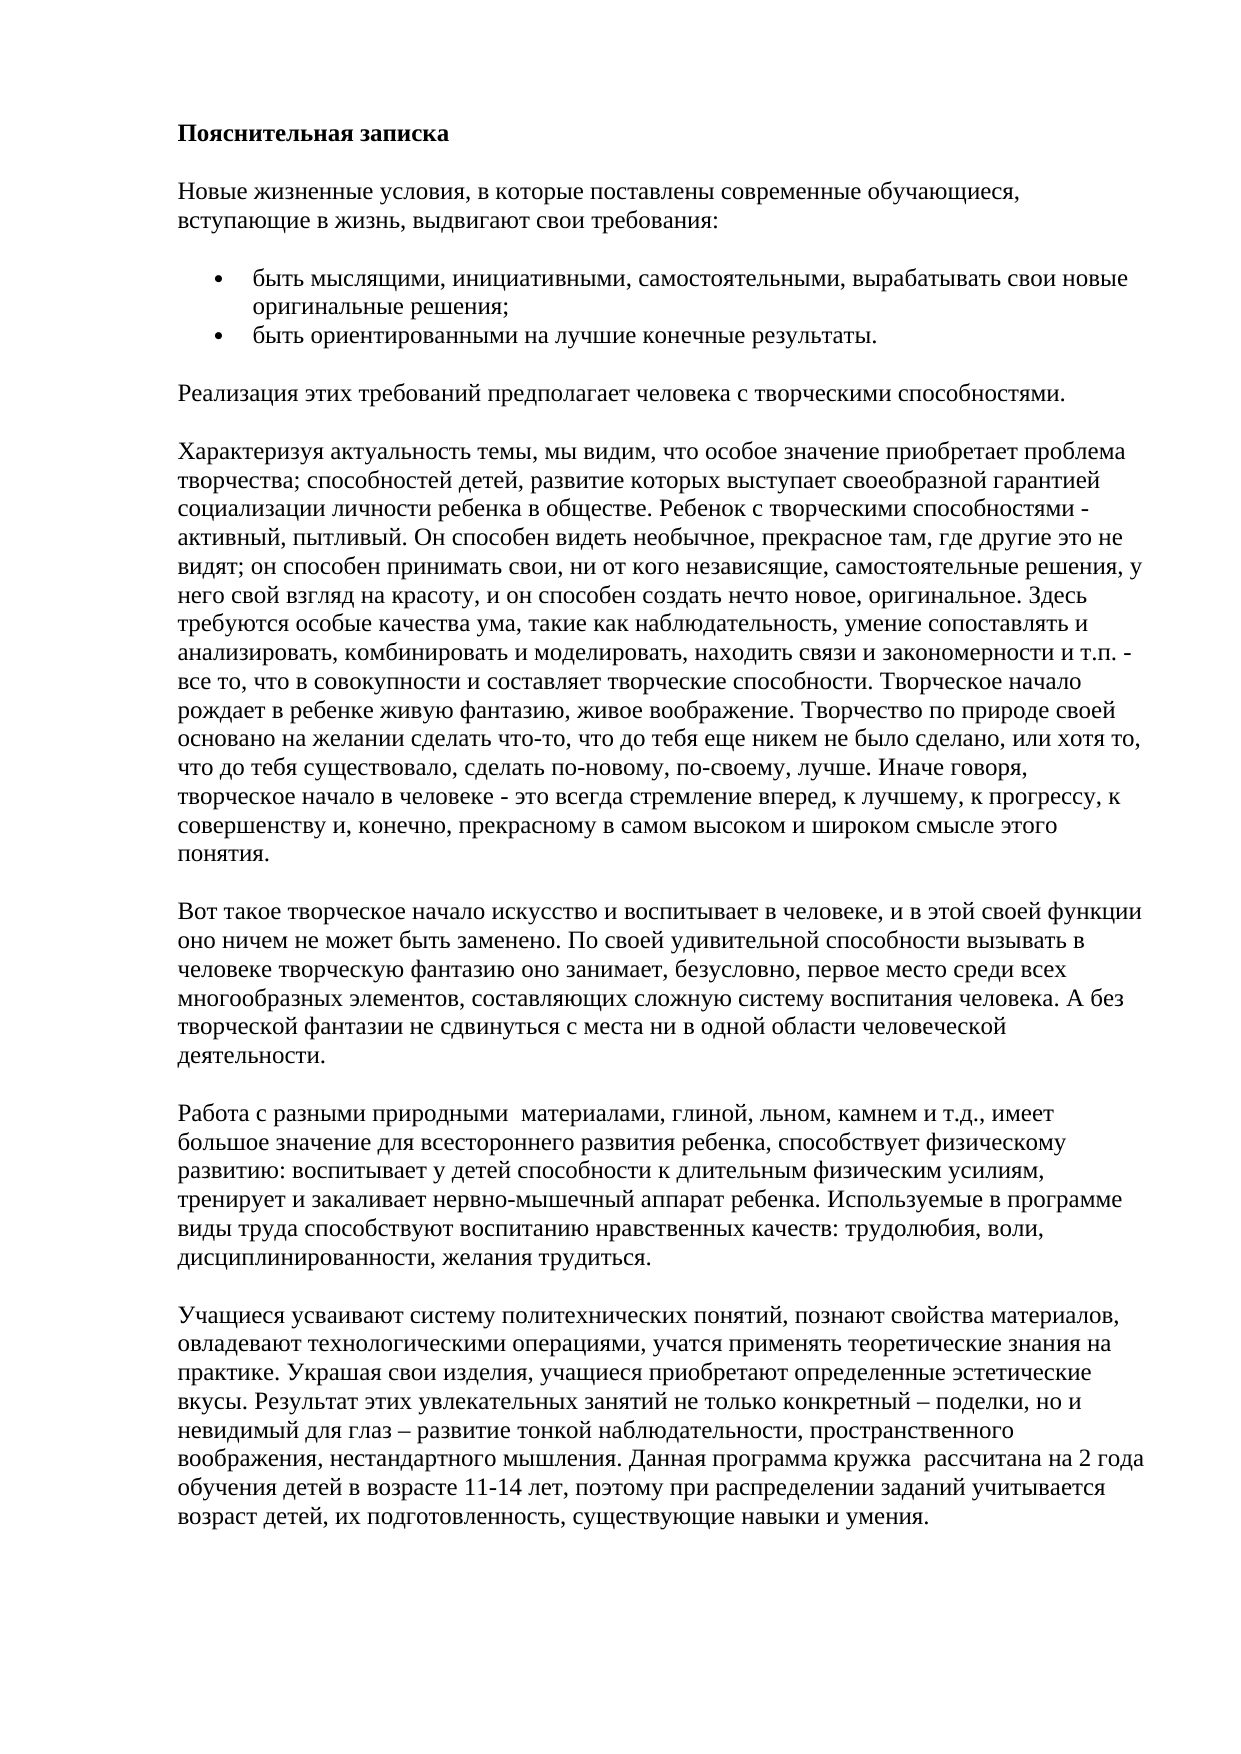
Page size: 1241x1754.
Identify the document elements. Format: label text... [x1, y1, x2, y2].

text Реализация этих требований предполагает человека с творческими способностями. [177, 378, 1152, 407]
text Характеризуя актуальность темы, мы видим, что особое значение приобретает проблема творчества; способностей детей, развитие которых выступает своеобразной гарантией социализации личности ребенка в обществе. Ребенок с творческими способностями - активный, пытливый. Он способен видеть необычное, прекрасное там, где другие это не видят; он способен принимать свои, ни от кого независящие, самостоятельные решения, у него свой взгляд на красоту, и он способен создать нечто новое, оригинальное. Здесь требуются особые качества ума, такие как наблюдательность, умение сопоставлять и анализировать, комбинировать и моделировать, находить связи и закономерности и т.п. - все то, что в совокупности и составляет творческие способности. Творческое начало рождает в ребенке живую фантазию, живое воображение. Творчество по природе своей основано на желании сделать что-то, что до тебя еще никем не было сделано, или хотя то, что до тебя существовало, сделать по-новому, по-своему, лучше. Иначе говоря, творческое начало в человеке - это всегда стремление вперед, к лучшему, к прогрессу, к совершенству и, конечно, прекрасному в самом высоком и широком смысле этого понятия. [177, 436, 1152, 867]
text Пояснительная записка [177, 118, 1152, 147]
text Учащиеся усваивают систему политехнических понятий, познают свойства материалов, овладевают технологическими операциями, учатся применять теоретические знания на практике. Украшая свои изделия, учащиеся приобретают определенные эстетические вкусы. Результат этих увлекательных занятий не только конкретный – поделки, но и невидимый для глаз – развитие тонкой наблюдательности, пространственного воображения, нестандартного мышления. Данная программа кружка рассчитана на 2 года обучения детей в возрасте 11-14 лет, поэтому при распределении заданий учитывается возраст детей, их подготовленность, существующие навыки и умения. [177, 1300, 1152, 1530]
list быть ориентированными на лучшие конечные результаты. [215, 320, 1152, 349]
text Вот такое творческое начало искусство и воспитывает в человеке, и в этой своей функции оно ничем не может быть заменено. По своей удивительной способности вызывать в человеке творческую фантазию оно занимает, безусловно, первое место среди всех многообразных элементов, составляющих сложную систему воспитания человека. А без творческой фантазии не сдвинуться с места ни в одной области человеческой деятельности. [177, 896, 1152, 1069]
text Работа с разными природными материалами, глиной, льном, камнем и т.д., имеет большое значение для всестороннего развития ребенка, способствует физическому развитию: воспитывает у детей способности к длительным физическим усилиям, тренирует и закаливает нервно-мышечный аппарат ребенка. Используемые в программе виды труда способствуют воспитанию нравственных качеств: трудолюбия, воли, дисциплинированности, желания трудиться. [177, 1098, 1152, 1271]
list быть мыслящими, инициативными, самостоятельными, вырабатывать свои новые оригинальные решения; [215, 263, 1152, 320]
text Новые жизненные условия, в которые поставлены современные обучающиеся, вступающие в жизнь, выдвигают свои требования: [177, 176, 1152, 233]
